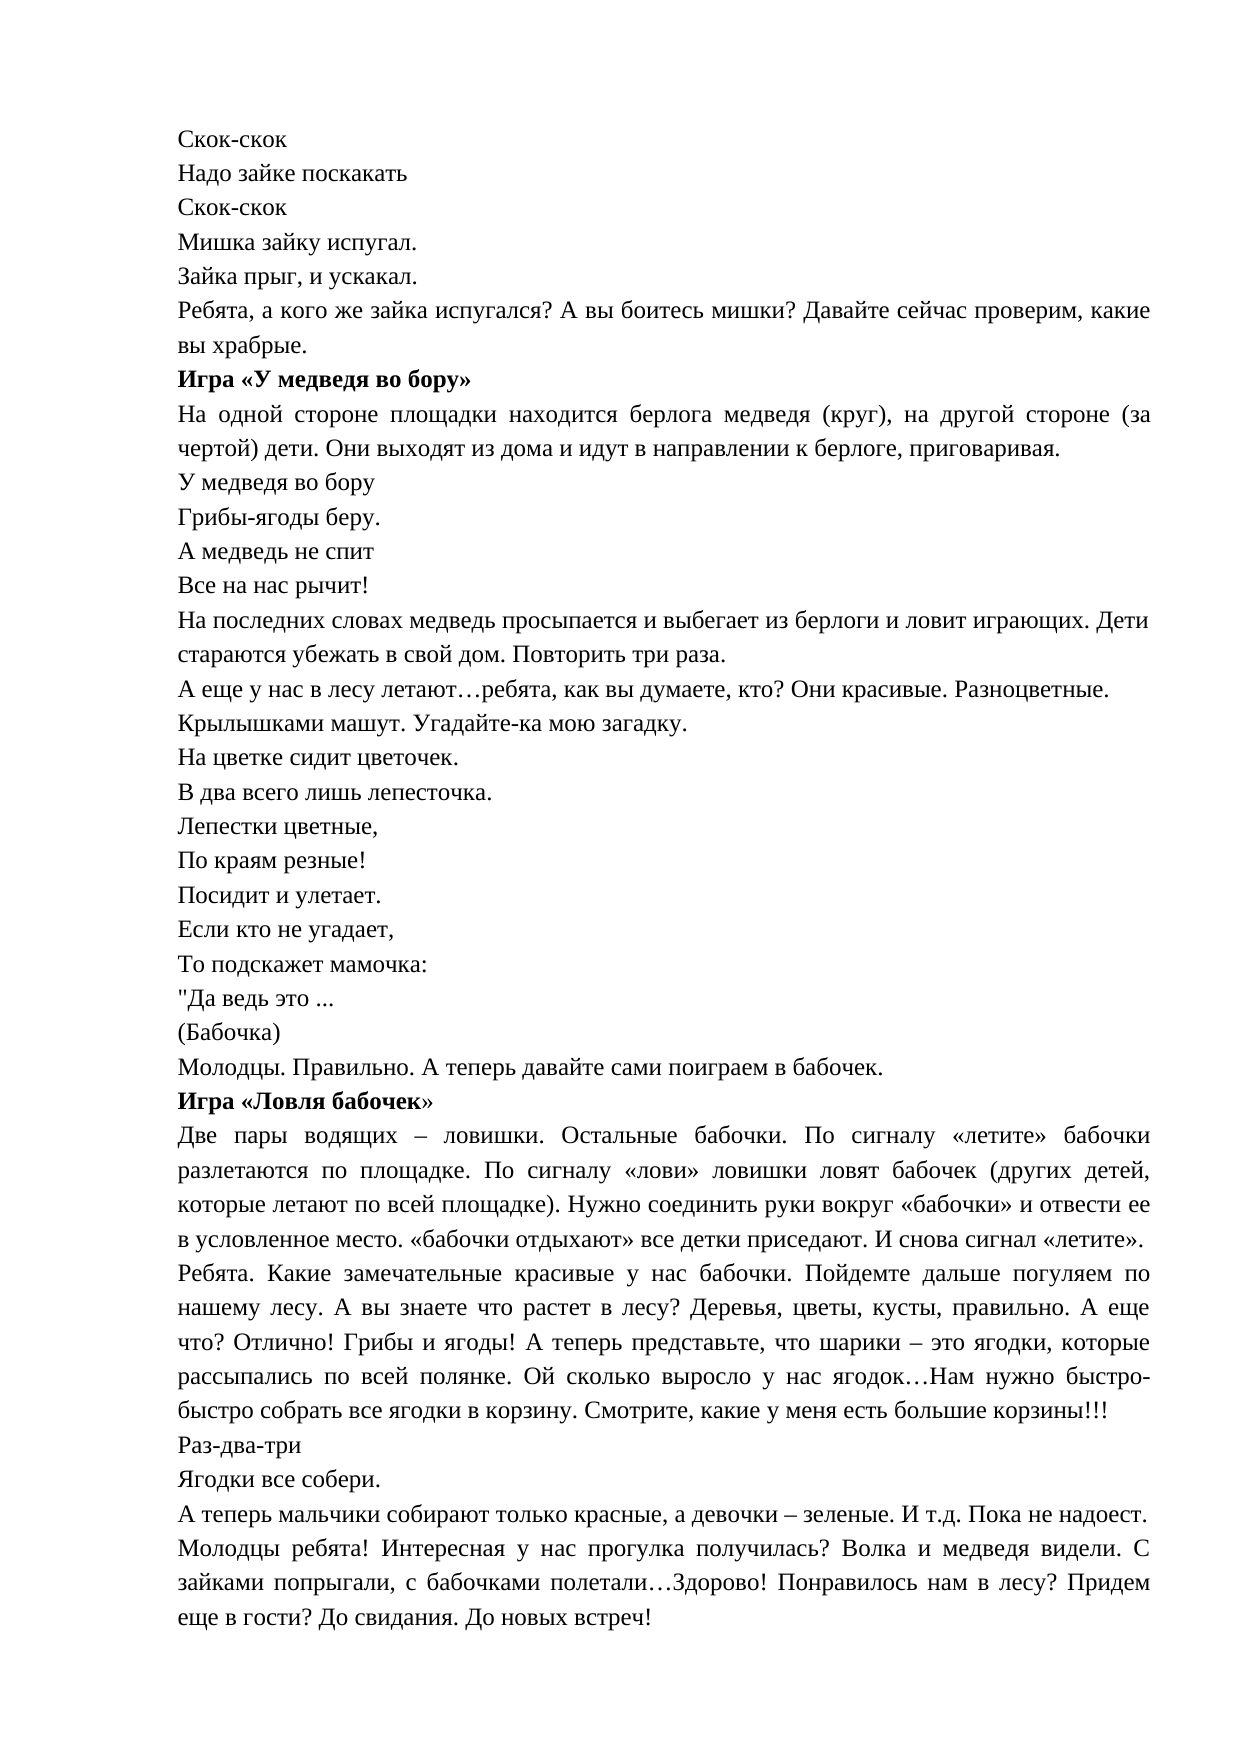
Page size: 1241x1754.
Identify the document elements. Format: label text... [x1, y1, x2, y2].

text Раз-два-три [177, 1424, 1152, 1459]
text На последних словах медведь просыпается и выбегает из берлоги и ловит играющих. Дети стараются убежать в свой дом. Повторить три раза. [177, 599, 1152, 668]
text Две пары водящих – ловишки. Остальные бабочки. По сигналу «летите» бабочки разлетаются по площадке. По сигналу «лови» ловишки ловят бабочек (других детей, которые летают по всей площадке). Нужно соединить руки вокруг «бабочки» и отвести ее в условленное место. «бабочки отдыхают» все детки приседают. И снова сигнал «летите». [177, 1115, 1152, 1252]
text У медведя во бору [177, 462, 1152, 496]
text А еще у нас в лесу летают…ребята, как вы думаете, кто? Они красивые. Разноцветные. Крылышками машут. Угадайте-ка мою загадку. [177, 668, 1152, 737]
text Ребята. Какие замечательные красивые у нас бабочки. Пойдемте дальше погуляем по нашему лесу. А вы знаете что растет в лесу? Деревья, цветы, кусты, правильно. А еще что? Отлично! Грибы и ягоды! А теперь представьте, что шарики – это ягодки, которые рассыпались по всей полянке. Ой сколько выросло у нас ягодок…Нам нужно быстро-быстро собрать все ягодки в корзину. Смотрите, какие у меня есть большие корзины!!! [177, 1252, 1152, 1424]
text Молодцы ребята! Интересная у нас прогулка получилась? Волка и медведя видели. С зайками попрыгали, с бабочками полетали…Здорово! Понравилось нам в лесу? Придем еще в гости? До свидания. До новых встреч! [177, 1527, 1152, 1631]
text На одной стороне площадки находится берлога медведя (круг), на другой стороне (за чертой) дети. Они выходят из дома и идут в направлении к берлоге, приговаривая. [177, 393, 1152, 462]
text Игра «У медведя во бору» [177, 359, 1152, 393]
text Скок-скок [177, 187, 1152, 221]
text То подскажет мамочка: "Да ведь это ... (Бабочка) [177, 943, 1152, 1046]
text Ягодки все собери. [177, 1459, 1152, 1493]
text А теперь мальчики собирают только красные, а девочки – зеленые. И т.д. Пока не надоест. [177, 1493, 1152, 1527]
text Грибы-ягоды беру. [177, 496, 1152, 531]
text Игра «Ловля бабочек» [177, 1081, 1152, 1115]
text На цветке сидит цветочек. В два всего лишь лепесточка. Лепестки цветные, По краям резные! [177, 737, 1152, 874]
text Молодцы. Правильно. А теперь давайте сами поиграем в бабочек. [177, 1046, 1152, 1081]
text Посидит и улетает. Если кто не угадает, [177, 874, 1152, 943]
text Все на нас рычит! [177, 565, 1152, 599]
text Зайка прыг, и ускакал. [177, 256, 1152, 290]
text Скок-скок [177, 118, 1152, 152]
text А медведь не спит [177, 531, 1152, 565]
text Мишка зайку испугал. [177, 221, 1152, 256]
text Ребята, а кого же зайка испугался? А вы боитесь мишки? Давайте сейчас проверим, какие вы храбрые. [177, 290, 1152, 359]
text Надо зайке поскакать [177, 152, 1152, 187]
